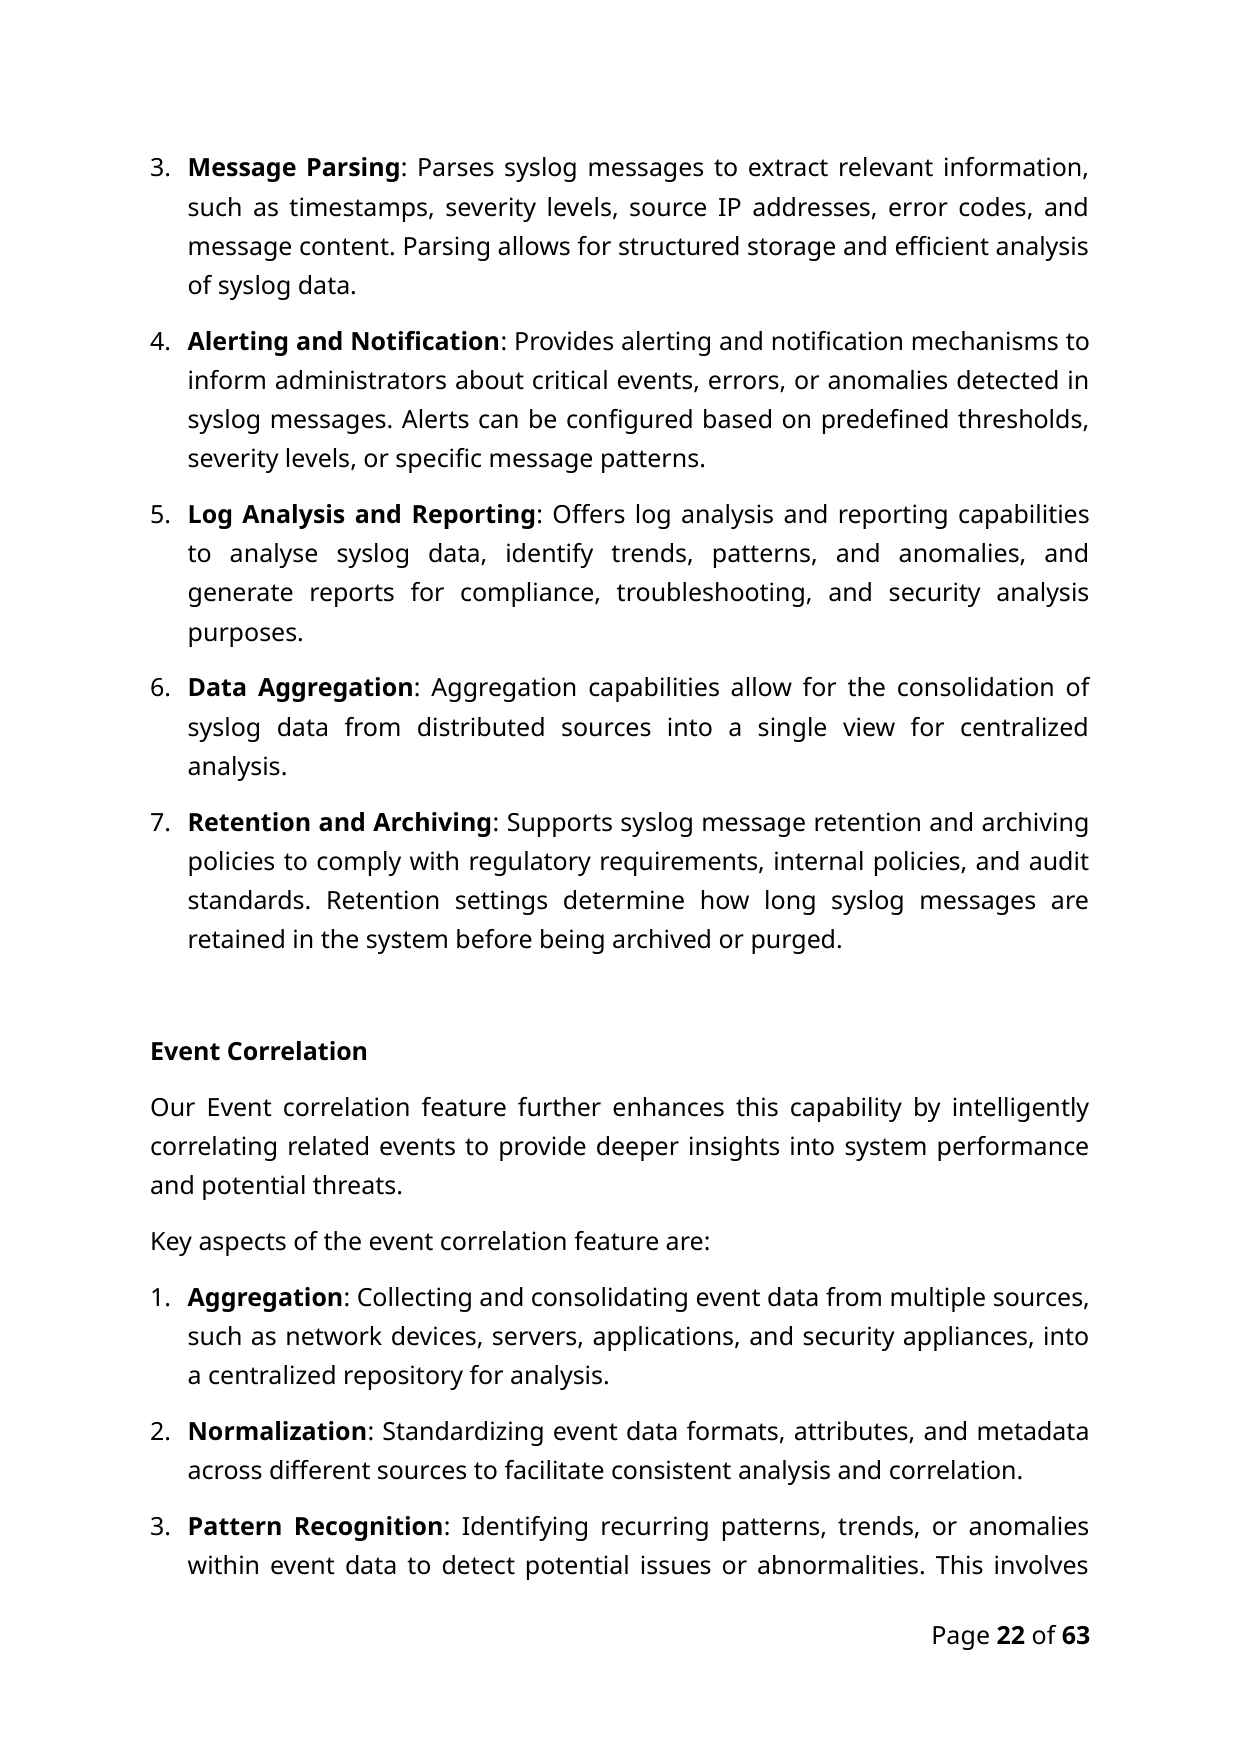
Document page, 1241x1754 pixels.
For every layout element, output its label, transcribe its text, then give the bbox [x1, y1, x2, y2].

list Aggregation: Collecting and consolidating event data from multiple sources, such as network devices, servers, applications, and security appliances, into a centralized repository for analysis. [150, 1279, 1090, 1392]
list Message Parsing: Parses syslog messages to extract relevant information, such as timestamps, severity levels, source IP addresses, error codes, and message content. Parsing allows for structured storage and efficient analysis of syslog data. [150, 150, 1090, 302]
text Our Event correlation feature further enhances this capability by intelligently correlating related events to provide deeper insights into system performance and potential threats. [150, 1089, 1090, 1202]
list Alerting and Notification: Provides alerting and notification mechanisms to inform administrators about critical events, errors, or anomalies detected in syslog messages. Alerts can be configured based on predefined thresholds, severity levels, or specific message patterns. [150, 323, 1090, 475]
text Event Correlation [150, 1033, 1090, 1067]
list Retention and Archiving: Supports syslog message retention and archiving policies to comply with regulatory requirements, internal policies, and audit standards. Retention settings determine how long syslog messages are retained in the system before being archived or purged. [150, 804, 1090, 956]
text Key aspects of the event correlation feature are: [150, 1223, 1090, 1257]
list Data Aggregation: Aggregation capabilities allow for the consolidation of syslog data from distributed sources into a single view for centralized analysis. [150, 670, 1090, 782]
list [150, 1508, 1090, 1582]
list Normalization: Standardizing event data formats, attributes, and metadata across different sources to facilitate consistent analysis and correlation. [150, 1413, 1090, 1487]
list Log Analysis and Reporting: Offers log analysis and reporting capabilities to analyse syslog data, identify trends, patterns, and anomalies, and generate reports for compliance, troubleshooting, and security analysis purposes. [150, 497, 1090, 648]
